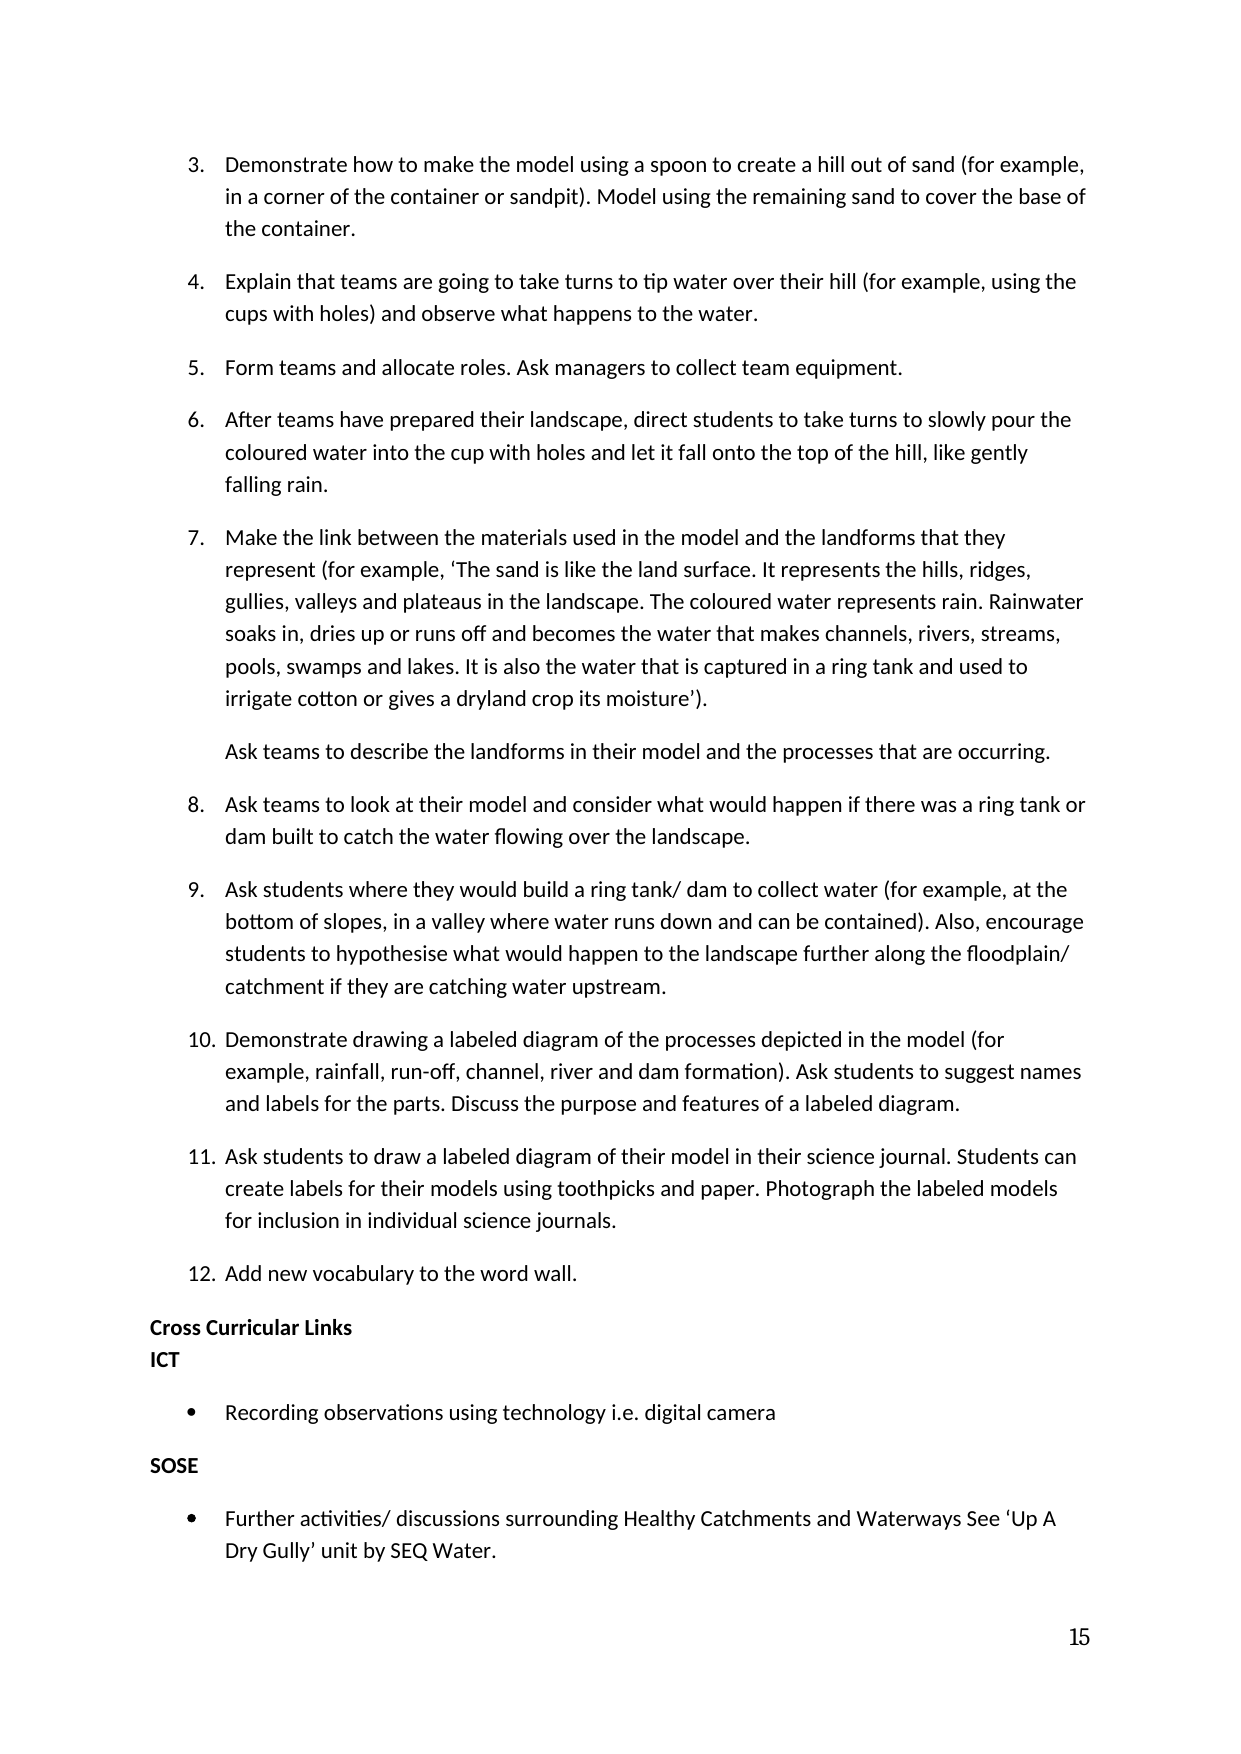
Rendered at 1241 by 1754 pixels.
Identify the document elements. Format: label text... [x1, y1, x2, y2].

list Further activities/ discussions surrounding Healthy Catchments and Waterways See ‘Up A Dry Gully’ unit by SEQ Water. [187, 1504, 1090, 1564]
list Demonstrate how to make the model using a spoon to create a hill out of sand (for example, in a corner of the container or sandpit). Model using the remaining sand to cover the base of the container. [187, 150, 1090, 242]
list Explain that teams are going to take turns to tip water over their hill (for example, using the cups with holes) and observe what happens to the water. [187, 267, 1090, 328]
text Ask teams to describe the landforms in their model and the processes that are occurring. [150, 737, 1090, 765]
list Ask students where they would build a ring tank/ dam to collect water (for example, at the bottom of slopes, in a valley where water runs down and can be contained). Also, encourage students to hypothesise what would happen to the landscape further along the floodplain/ catchment if they are catching water upstream. [187, 875, 1090, 1000]
list Ask teams to look at their model and consider what would happen if there was a ring tank or dam built to catch the water flowing over the landscape. [187, 790, 1090, 850]
text SOSE [150, 1451, 1090, 1479]
subtitle Cross Curricular Links [150, 1313, 1090, 1341]
list Ask students to draw a labeled diagram of their model in their science journal. Students can create labels for their models using toothpicks and paper. Photograph the labeled models for inclusion in individual science journals. [187, 1142, 1090, 1234]
list Recording observations using technology i.e. digital camera [187, 1398, 1090, 1426]
text ICT [150, 1345, 1090, 1373]
list Demonstrate drawing a labeled diagram of the processes depicted in the model (for example, rainfall, run-off, channel, river and dam formation). Ask students to suggest names and labels for the parts. Discuss the purpose and features of a labeled diagram. [187, 1025, 1090, 1117]
list Make the link between the materials used in the model and the landforms that they represent (for example, ‘The sand is like the land surface. It represents the hills, ridges, gullies, valleys and plateaus in the landscape. The coloured water represents rain. Rainwater soaks in, dries up or runs off and becomes the water that makes channels, rivers, streams, pools, swamps and lakes. It is also the water that is captured in a ring tank and used to irrigate cotton or gives a dryland crop its moisture’). [187, 523, 1090, 712]
list Add new vocabulary to the word wall. [187, 1259, 1090, 1288]
list After teams have prepared their landscape, direct students to take turns to slowly pour the coloured water into the cup with holes and let it fall onto the top of the hill, like gently falling rain. [187, 406, 1090, 498]
list Form teams and allocate roles. Ask managers to collect team equipment. [187, 353, 1090, 381]
